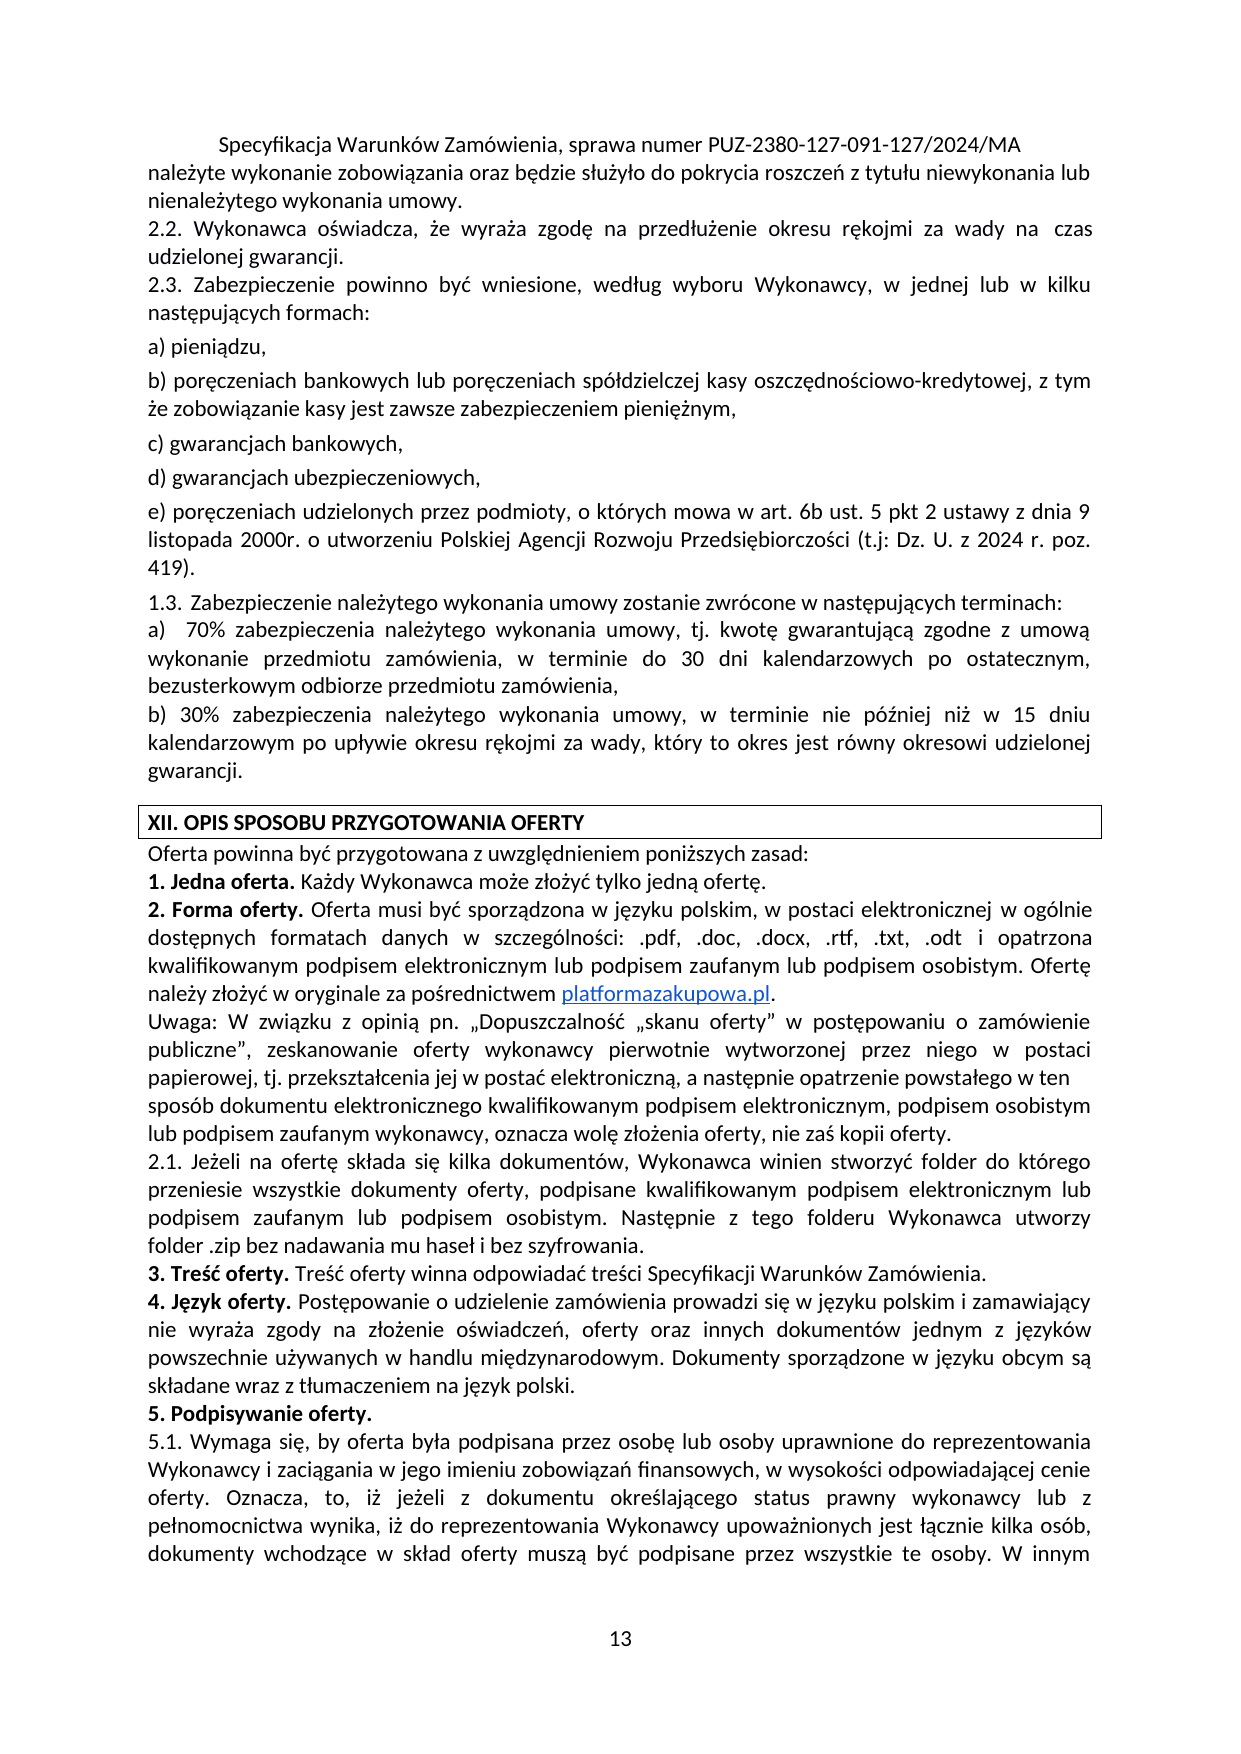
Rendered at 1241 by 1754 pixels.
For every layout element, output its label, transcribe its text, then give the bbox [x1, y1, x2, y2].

text Uwaga: W związku z opinią pn. „Dopuszczalność „skanu oferty” w postępowaniu o zamówienie publiczne”, zeskanowanie oferty wykonawcy pierwotnie wytworzonej przez niego w postaci papierowej, tj. przekształcenia jej w postać elektroniczną, a następnie opatrzenie powstałego w ten [148, 1007, 1093, 1091]
text 2.1. Jeżeli na ofertę składa się kilka dokumentów, Wykonawca winien stworzyć folder do którego przeniesie wszystkie dokumenty oferty, podpisane kwalifikowanym podpisem elektronicznym lub podpisem zaufanym lub podpisem osobistym. Następnie z tego folderu Wykonawca utworzy folder .zip bez nadawania mu haseł i bez szyfrowania. [148, 1147, 1093, 1259]
list b) 30% zabezpieczenia należytego wykonania umowy, w terminie nie później niż w 15 dniu kalendarzowym po upływie okresu rękojmi za wady, który to okres jest równy okresowi udzielonej gwarancji. [148, 700, 1092, 784]
text 1. Jedna oferta. Każdy Wykonawca może złożyć tylko jedną ofertę. [148, 867, 1093, 895]
text d) gwarancjach ubezpieczeniowych, [148, 463, 1093, 491]
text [148, 1427, 1093, 1567]
text 2. Forma oferty. Oferta musi być sporządzona w języku polskim, w postaci elektronicznej w ogólnie dostępnych formatach danych w szczególności: .pdf, .doc, .docx, .rtf, .txt, .odt i opatrzona kwalifikowanym podpisem elektronicznym lub podpisem zaufanym lub podpisem osobistym. Ofertę należy złożyć w oryginale za pośrednictwem platformazakupowa.pl. [148, 895, 1093, 1007]
text 5. Podpisywanie oferty. [148, 1399, 1093, 1427]
text 2.2. Wykonawca oświadcza, że wyraża zgodę na przedłużenie okresu rękojmi za wady na czas udzielonej gwarancji. [148, 214, 1093, 270]
text b) poręczeniach bankowych lub poręczeniach spółdzielczej kasy oszczędnościowo-kredytowej, z tym że zobowiązanie kasy jest zawsze zabezpieczeniem pieniężnym, [148, 366, 1093, 422]
text Oferta powinna być przygotowana z uwzględnieniem poniższych zasad: [148, 839, 1093, 867]
text 4. Język oferty. Postępowanie o udzielenie zamówienia prowadzi się w języku polskim i zamawiający nie wyraża zgody na złożenie oświadczeń, oferty oraz innych dokumentów jednym z języków powszechnie używanych w handlu międzynarodowym. Dokumenty sporządzone w języku obcym są składane wraz z tłumaczeniem na język polski. [148, 1287, 1093, 1399]
text a) pieniądzu, [148, 332, 1093, 360]
list Zabezpieczenie należytego wykonania umowy zostanie zwrócone w następujących terminach: [148, 588, 1093, 616]
text e) poręczeniach udzielonych przez podmioty, o których mowa w art. 6b ust. 5 pkt 2 ustawy z dnia 9 listopada 2000r. o utworzeniu Polskiej Agencji Rozwoju Przedsiębiorczości (t.j: Dz. U. z 2024 r. poz. 419). [148, 497, 1093, 581]
text 3. Treść oferty. Treść oferty winna odpowiadać treści Specyfikacji Warunków Zamówienia. [148, 1259, 1093, 1287]
text sposób dokumentu elektronicznego kwalifikowanym podpisem elektronicznym, podpisem osobistym lub podpisem zaufanym wykonawcy, oznacza wolę złożenia oferty, nie zaś kopii oferty. [148, 1091, 1093, 1147]
text c) gwarancjach bankowych, [148, 429, 1093, 457]
list a) 70% zabezpieczenia należytego wykonania umowy, tj. kwotę gwarantującą zgodne z umową wykonanie przedmiotu zamówienia, w terminie do 30 dni kalendarzowych po ostatecznym, bezusterkowym odbiorze przedmiotu zamówienia, [148, 616, 1092, 700]
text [148, 158, 1093, 214]
text 2.3. Zabezpieczenie powinno być wniesione, według wyboru Wykonawcy, w jednej lub w kilku następujących formach: [148, 270, 1093, 326]
text XII. OPIS SPOSOBU PRZYGOTOWANIA OFERTY [139, 806, 1101, 838]
